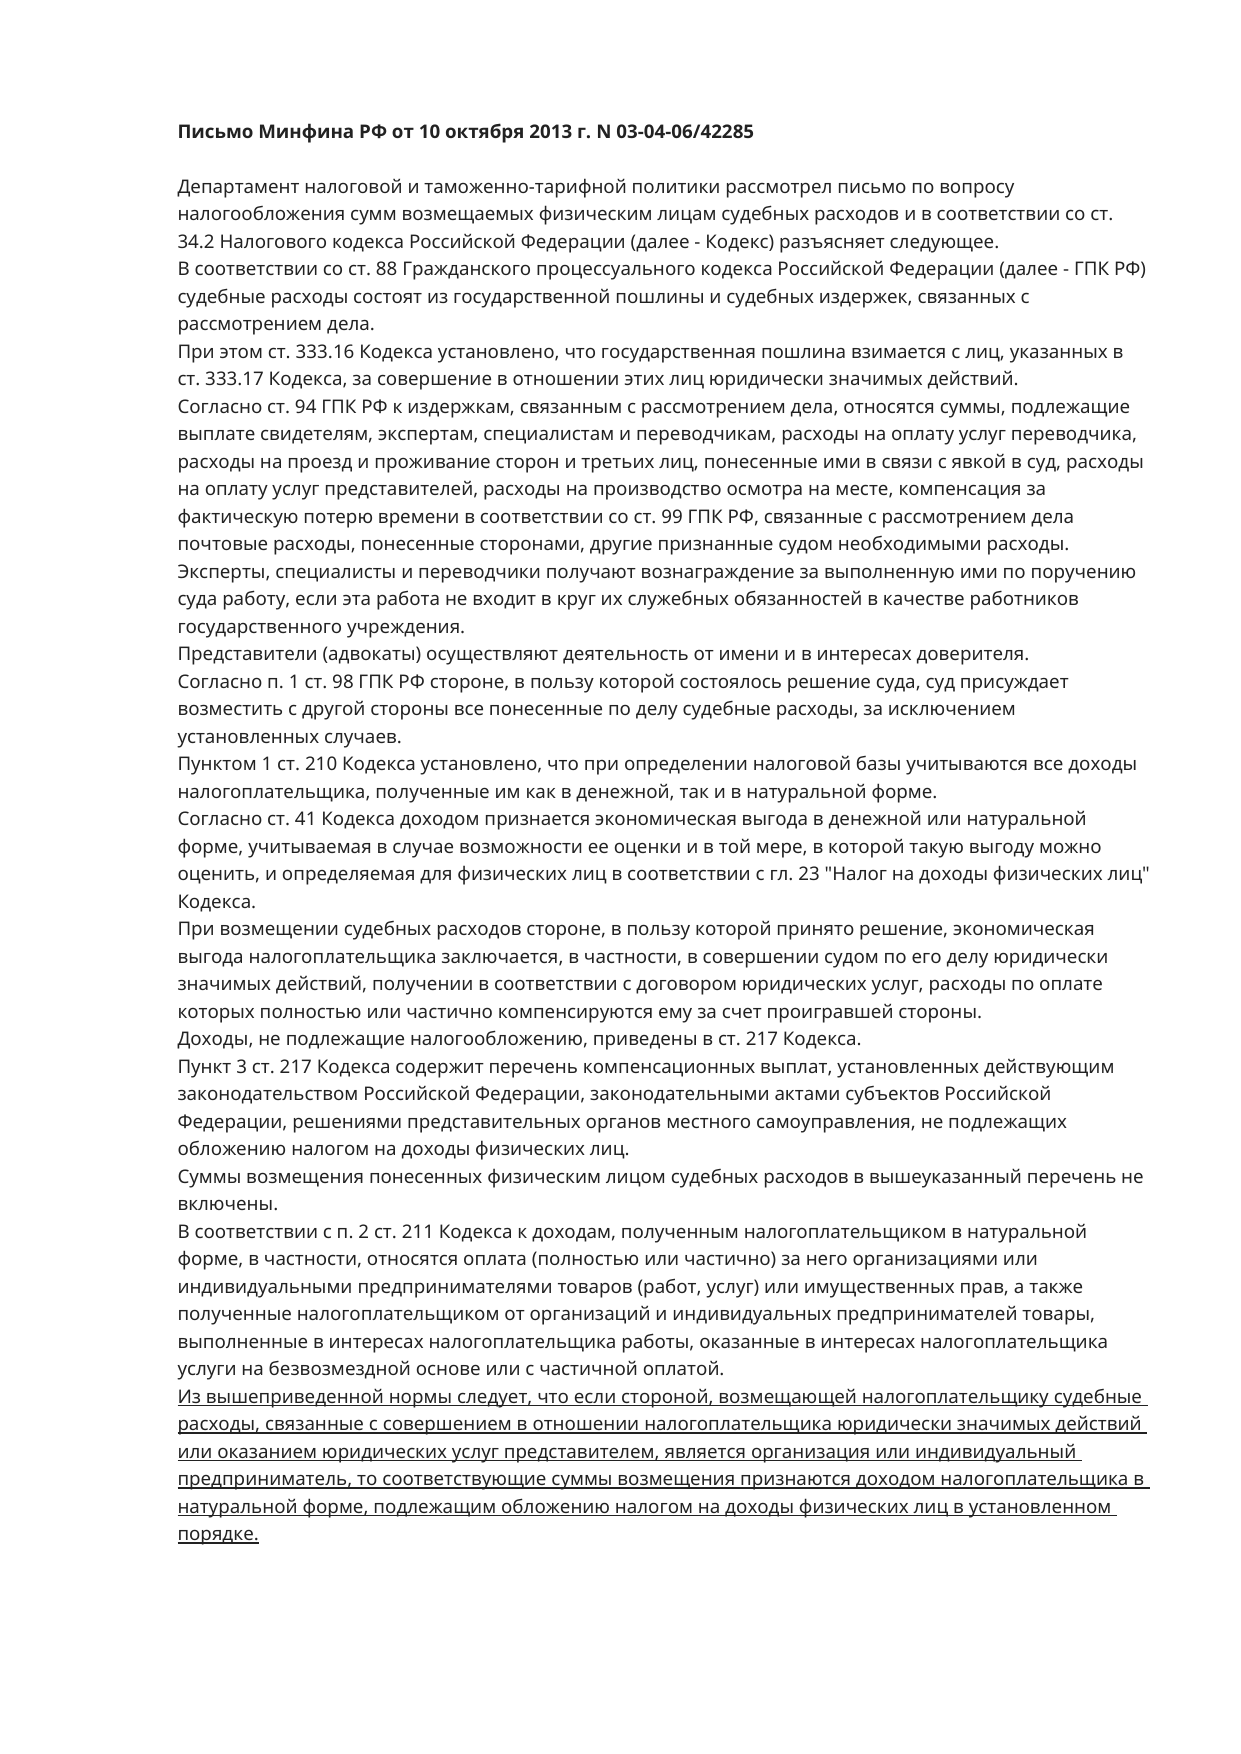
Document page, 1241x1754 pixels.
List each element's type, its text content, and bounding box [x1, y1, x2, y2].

text Письмо Минфина РФ от 10 октября 2013 г. N 03-04-06/42285 Департамент налоговой и таможенно-тарифной политики рассмотрел письмо по вопросу налогообложения сумм возмещаемых физическим лицам судебных расходов и в соответствии со ст. 34.2 Налогового кодекса Российской Федерации (далее - Кодекс) разъясняет следующее. В соответствии со ст. 88 Гражданского процессуального кодекса Российской Федерации (далее - ГПК РФ) судебные расходы состоят из государственной пошлины и судебных издержек, связанных с рассмотрением дела. При этом ст. 333.16 Кодекса установлено, что государственная пошлина взимается с лиц, указанных в ст. 333.17 Кодекса, за совершение в отношении этих лиц юридически значимых действий. Согласно ст. 94 ГПК РФ к издержкам, связанным с рассмотрением дела, относятся суммы, подлежащие выплате свидетелям, экспертам, специалистам и переводчикам, расходы на оплату услуг переводчика, расходы на проезд и проживание сторон и третьих лиц, понесенные ими в связи с явкой в суд, расходы на оплату услуг представителей, расходы на производство осмотра на месте, компенсация за фактическую потерю времени в соответствии со ст. 99 ГПК РФ, связанные с рассмотрением дела почтовые расходы, понесенные сторонами, другие признанные судом необходимыми расходы. Эксперты, специалисты и переводчики получают вознаграждение за выполненную ими по поручению суда работу, если эта работа не входит в круг их служебных обязанностей в качестве работников государственного учреждения. Представители (адвокаты) осуществляют деятельность от имени и в интересах доверителя. Согласно п. 1 ст. 98 ГПК РФ стороне, в пользу которой состоялось решение суда, суд присуждает возместить с другой стороны все понесенные по делу судебные расходы, за исключением установленных случаев. Пунктом 1 ст. 210 Кодекса установлено, что при определении налоговой базы учитываются все доходы налогоплательщика, полученные им как в денежной, так и в натуральной форме. Согласно ст. 41 Кодекса доходом признается экономическая выгода в денежной или натуральной форме, учитываемая в случае возможности ее оценки и в той мере, в которой такую выгоду можно оценить, и определяемая для физических лиц в соответствии с гл. 23 "Налог на доходы физических лиц" Кодекса. При возмещении судебных расходов стороне, в пользу которой принято решение, экономическая выгода налогоплательщика заключается, в частности, в совершении судом по его делу юридически значимых действий, получении в соответствии с договором юридических услуг, расходы по оплате которых полностью или частично компенсируются ему за счет проигравшей стороны. Доходы, не подлежащие налогообложению, приведены в ст. 217 Кодекса. Пункт 3 ст. 217 Кодекса содержит перечень компенсационных выплат, установленных действующим законодательством Российской Федерации, законодательными актами субъектов Российской Федерации, решениями представительных органов местного самоуправления, не подлежащих обложению налогом на доходы физических лиц. Суммы возмещения понесенных физическим лицом судебных расходов в вышеуказанный перечень не включены. В соответствии с п. 2 ст. 211 Кодекса к доходам, полученным налогоплательщиком в натуральной форме, в частности, относятся оплата (полностью или частично) за него организациями или индивидуальными предпринимателями товаров (работ, услуг) или имущественных прав, а также полученные налогоплательщиком от организаций и индивидуальных предпринимателей товары, выполненные в интересах налогоплательщика работы, оказанные в интересах налогоплательщика услуги на безвозмездной основе или с частичной оплатой. Из вышеприведенной нормы следует, что если стороной, возмещающей налогоплательщику судебные расходы, связанные с совершением в отношении налогоплательщика юридически значимых действий или оказанием юридических услуг представителем, является организация или индивидуальный предприниматель, то соответствующие суммы возмещения признаются доходом налогоплательщика в натуральной форме, подлежащим обложению налогом на доходы физических лиц в установленном порядке. [177, 118, 1152, 1546]
